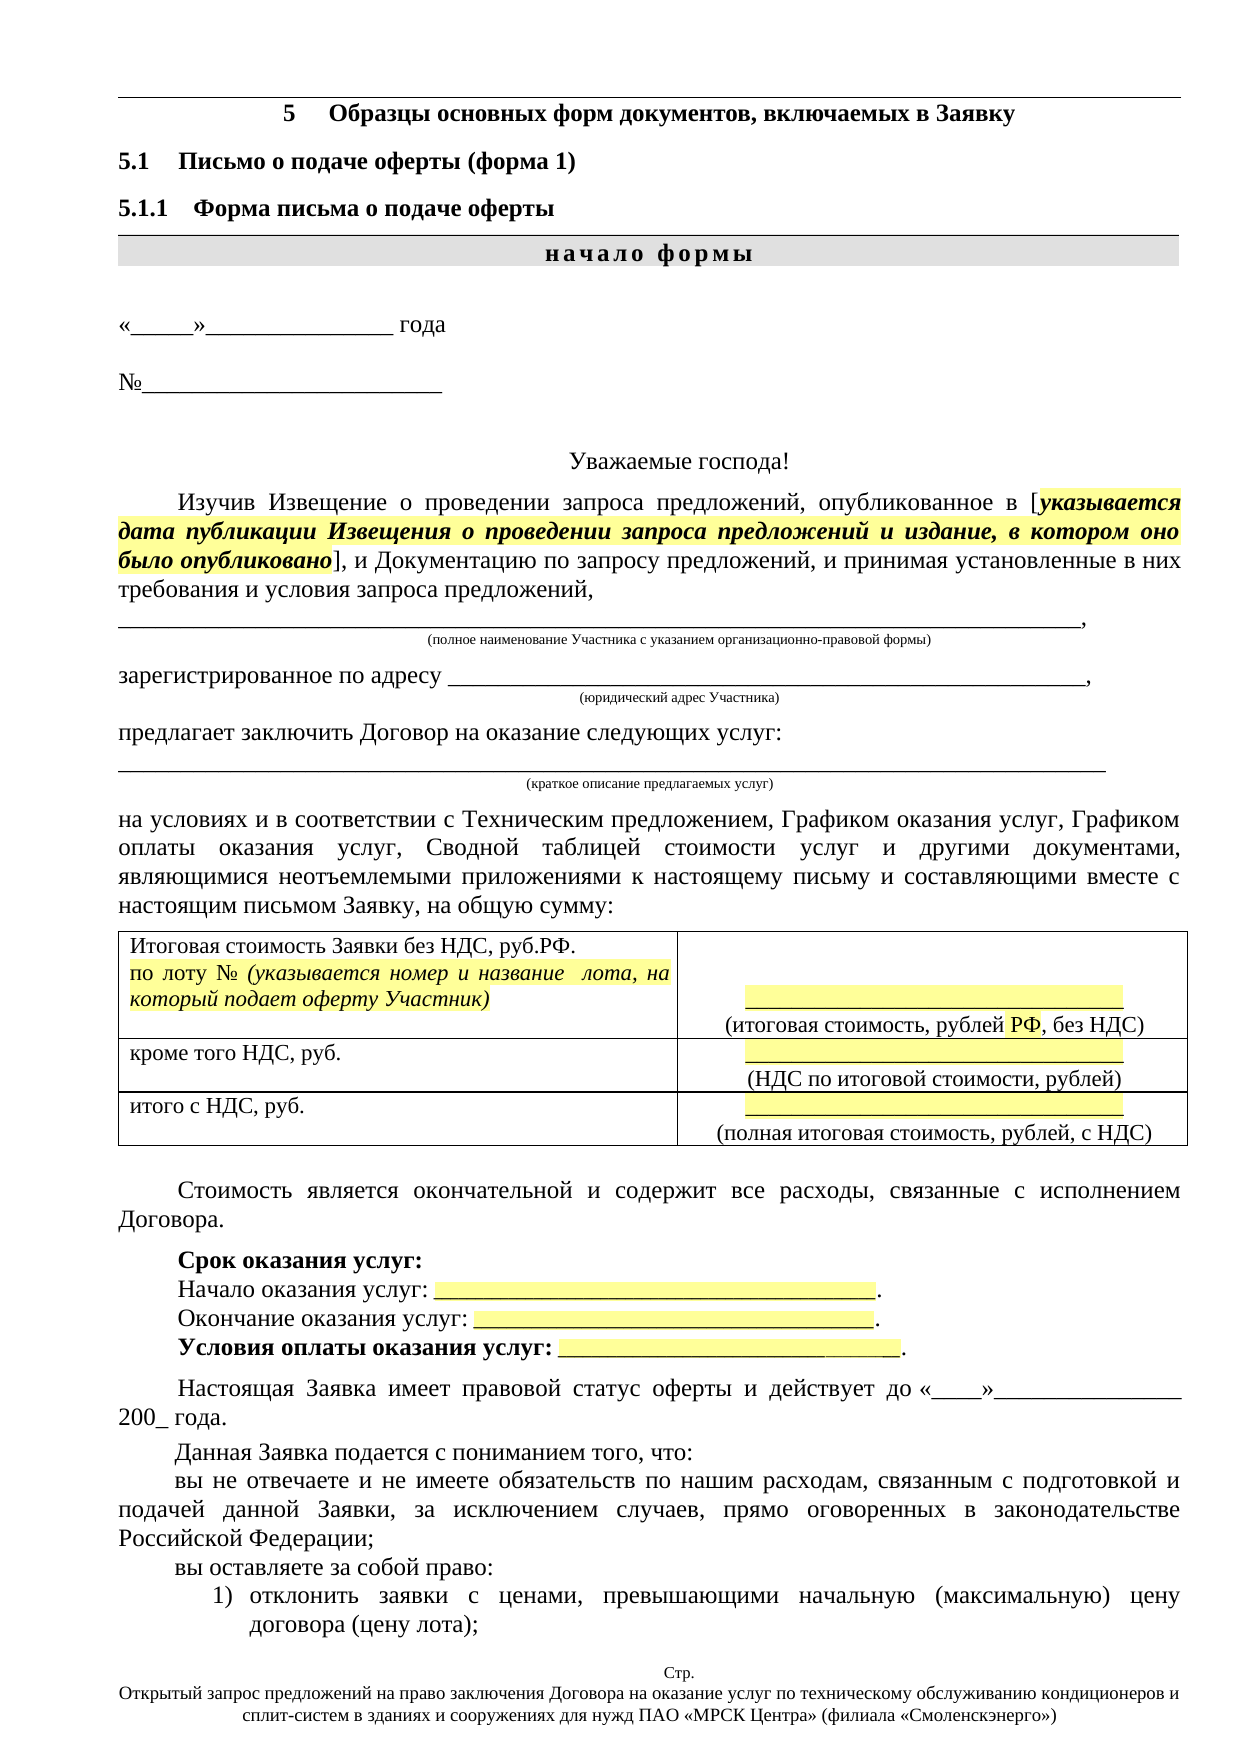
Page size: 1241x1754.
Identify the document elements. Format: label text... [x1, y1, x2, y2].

text Настоящая Заявка имеет правовой статус оферты и действует до «____»_______________ 200_ года. [118, 1373, 1181, 1430]
list отклонить заявки с ценами, превышающими начальную (максимальную) цену договора (цену лота); [212, 1580, 1181, 1638]
subtitle Форма письма о подаче оферты [118, 193, 1181, 222]
text зарегистрированное по адресу ___________________________________________________, [118, 660, 1181, 689]
text Условия оплаты оказания услуг: _________________________________________. [118, 1332, 1181, 1360]
text №________________________ [118, 367, 635, 396]
table_cell итого с НДС, руб. [119, 1093, 677, 1145]
text Изучив Извещение о проведении запроса предложений, опубликованное в [указывается дата публикации Извещения о проведении запроса предложений и издание, в котором оно было опубликовано], и Документацию по запросу предложений, и принимая установленные в них требования и условия запроса предложений, [118, 487, 1181, 516]
table_cell _________________________________ (НДС по итоговой стоимости, рублей) [678, 1039, 1187, 1091]
text предлагает заключить Договор на оказание следующих услуг: [118, 717, 1181, 746]
table_cell кроме того НДС, руб. [119, 1039, 677, 1091]
text «_____»_______________ года [118, 309, 635, 338]
text Данная Заявка подается с пониманием того, что: [118, 1437, 1181, 1465]
table_header Итоговая стоимость Заявки без НДС, руб.РФ. по лоту № (указывается номер и название лота, на который подает оферту Участник) [119, 932, 677, 1038]
subtitle Образцы основных форм документов, включаемых в Заявку [117, 98, 1181, 127]
text Окончание оказания услуг: ________________________________________________. [118, 1303, 1181, 1332]
subtitle Письмо о подаче оферты (форма 1) [118, 146, 1181, 175]
text (юридический адрес Участника) [118, 689, 1181, 717]
text _______________________________________________________________________________ [118, 746, 1181, 775]
text Изучив Извещение о проведении запроса предложений, опубликованное в [указывается дата публикации Извещения о проведении запроса предложений и издание, в котором оно было опубликовано], и Документацию по запросу предложений, и принимая установленные в них требования и условия запроса предложений, [118, 545, 1181, 602]
text вы не отвечаете и не имеете обязательств по нашим расходам, связанным с подготовкой и подачей данной Заявки, за исключением случаев, прямо оговоренных в законодательстве Российской Федерации; [118, 1465, 1181, 1552]
text начало формы [118, 236, 1179, 266]
text Стоимость является окончательной и содержит все расходы, связанные с исполнением Договора. [118, 1175, 1181, 1233]
table_header _________________________________ (итоговая стоимость, рублей РФ, без НДС) [678, 932, 1187, 1038]
table_cell _________________________________ (полная итоговая стоимость, рублей, с НДС) [678, 1093, 1187, 1145]
text на условиях и в соответствии с Техническим предложением, Графиком оказания услуг, Графиком оплаты оказания услуг, Сводной таблицей стоимости услуг и другими документами, являющимися неотъемлемыми приложениями к настоящему письму и составляющими вместе с настоящим письмом Заявку, на общую сумму: [118, 804, 1181, 919]
text (краткое описание предлагаемых услуг) [118, 775, 1181, 804]
text Срок оказания услуг: [118, 1245, 1181, 1274]
text вы оставляете за собой право: [118, 1552, 1181, 1580]
text _____________________________________________________________________________, [118, 602, 1181, 631]
text Начало оказания услуг: _____________________________________________________. [118, 1274, 1181, 1303]
text (полное наименование Участника с указанием организационно-правовой формы) [118, 631, 1181, 660]
text Уважаемые господа! [118, 446, 1181, 475]
